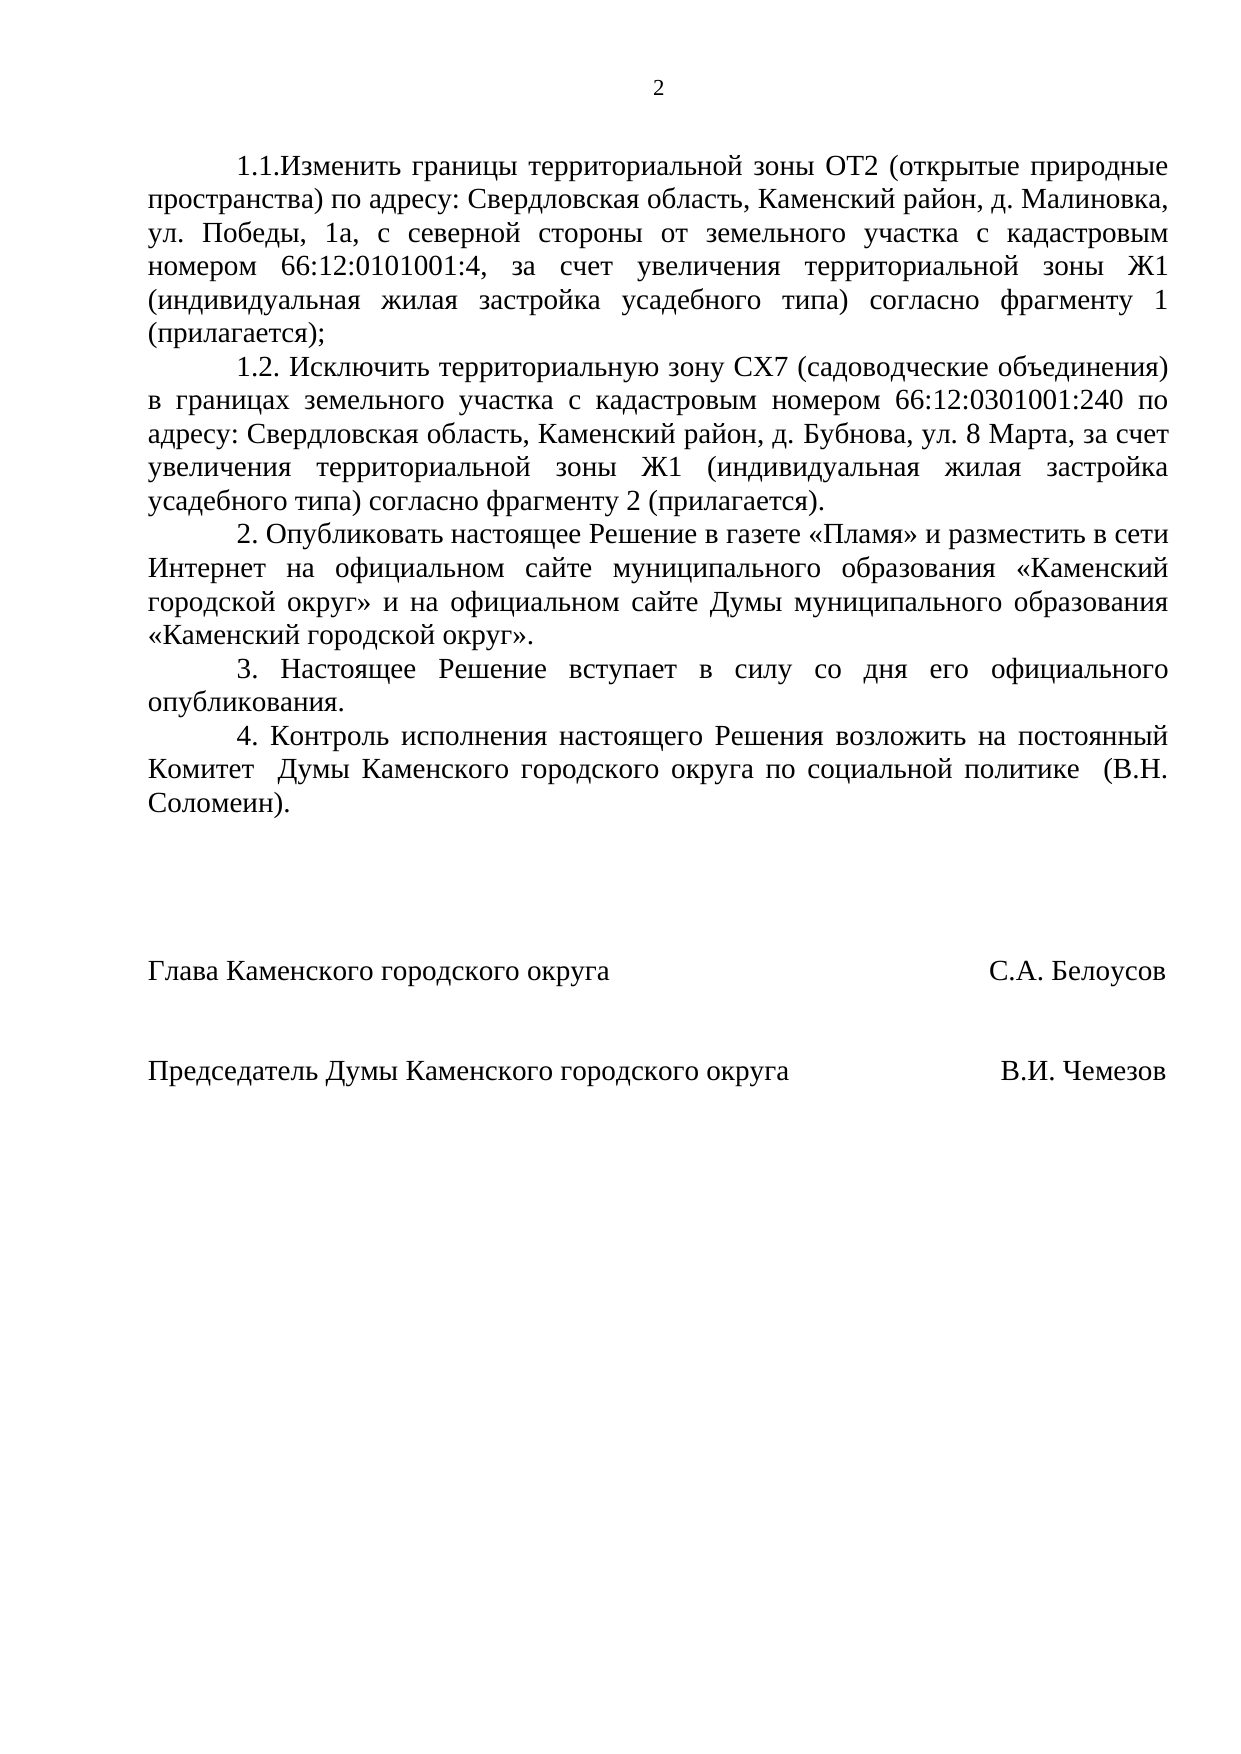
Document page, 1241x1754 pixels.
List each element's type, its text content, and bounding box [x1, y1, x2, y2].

text Глава Каменского городского округа С.А. Белоусов [148, 953, 1169, 986]
text 1.1.Изменить границы территориальной зоны ОТ2 (открытые природные пространства) по адресу: Свердловская область, Каменский район, д. Малиновка, ул. Победы, 1а, с северной стороны от земельного участка с кадастровым номером 66:12:0101001:4, за счет увеличения территориальной зоны Ж1 (индивидуальная жилая застройка усадебного типа) согласно фрагменту 1 (прилагается); [148, 148, 1169, 349]
text Председатель Думы Каменского городского округа В.И. Чемезов [148, 1053, 1169, 1087]
text 2. Опубликовать настоящее Решение в газете «Пламя» и разместить в сети Интернет на официальном сайте муниципального образования «Каменский городской округ» и на официальном сайте Думы муниципального образования «Каменский городской округ». [148, 517, 1169, 651]
text 1.2. Исключить территориальную зону СХ7 (садоводческие объединения) в границах земельного участка с кадастровым номером 66:12:0301001:240 по адресу: Свердловская область, Каменский район, д. Бубнова, ул. 8 Марта, за счет увеличения территориальной зоны Ж1 (индивидуальная жилая застройка усадебного типа) согласно фрагменту 2 (прилагается). [148, 349, 1169, 517]
text 3. Настоящее Решение вступает в силу со дня его официального опубликования. [148, 651, 1169, 718]
text 4. Контроль исполнения настоящего Решения возложить на постоянный Комитет Думы Каменского городского округа по социальной политике (В.Н. Соломеин). [148, 718, 1169, 818]
